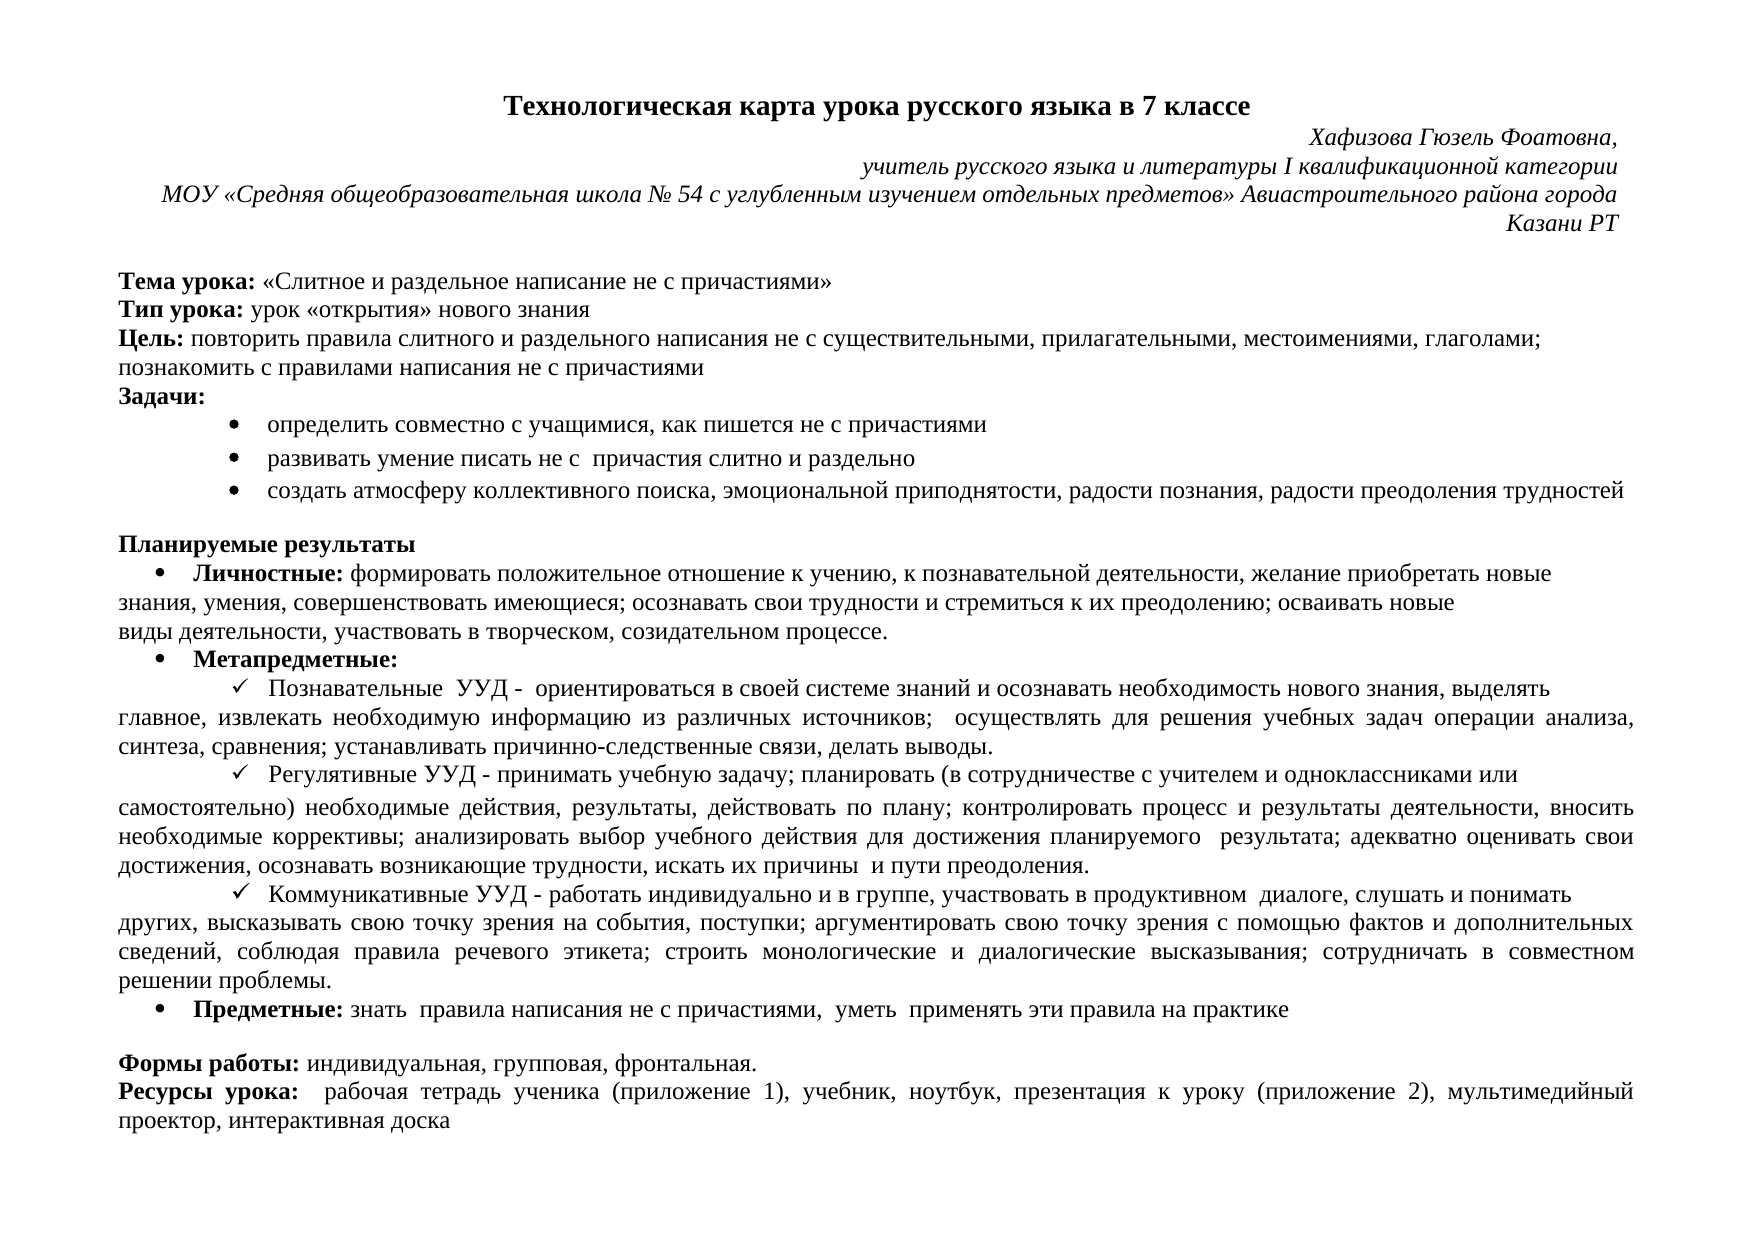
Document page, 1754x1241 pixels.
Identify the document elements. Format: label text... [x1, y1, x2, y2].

text других, высказывать свою точку зрения на события, поступки; аргументировать свою точку зрения с помощью фактов и дополнительных сведений, соблюдая правила речевого этикета; строить монологические и диалогические высказывания; сотрудничать в совместном решении проблемы. [118, 907, 1636, 994]
text самостоятельно) необходимые действия, результаты, действовать по плану; контролировать процесс и результаты деятельности, вносить необходимые коррективы; анализировать выбор учебного действия для достижения планируемого результата; адекватно оценивать свои достижения, осознавать возникающие трудности, искать их причины и пути преодоления. [118, 792, 1636, 879]
text Ресурсы урока: рабочая тетрадь ученика (приложение 1), учебник, ноутбук, презентация к уроку (приложение 2), мультимедийный проектор, интерактивная доска [118, 1076, 1636, 1134]
text главное, извлекать необходимую информацию из различных источников; осуществлять для решения учебных задач операции анализа, синтеза, сравнения; устанавливать причинно-следственные связи, делать выводы. [118, 702, 1636, 759]
list Познавательные УУД - ориентироваться в своей системе знаний и осознавать необходимость нового знания, выделять [231, 673, 1636, 702]
list Метапредметные: [156, 644, 1636, 673]
text Технологическая карта урока русского языка в 7 классе [118, 88, 1636, 122]
list создать атмосферу коллективного поиска, эмоциональной приподнятости, радости познания, радости преодоления трудностей [229, 476, 1636, 504]
text Задачи: [118, 381, 1636, 409]
text учитель русского языка и литературы I квалификационной категории [118, 151, 1618, 179]
list Предметные: знать правила написания не с причастиями, уметь применять эти правила на практике [156, 994, 1636, 1022]
text Тема урока: «Слитное и раздельное написание не с причастиями» [118, 266, 1636, 294]
text Формы работы: индивидуальная, групповая, фронтальная. [118, 1048, 1636, 1076]
list Личностные: формировать положительное отношение к учению, к познавательной деятельности, желание приобретать новые [156, 558, 1636, 587]
text Хафизова Гюзель Фоатовна, [118, 122, 1618, 151]
list развивать умение писать не с причастия слитно и раздельно [229, 443, 1636, 471]
text Тип урока: урок «открытия» нового знания [118, 294, 1636, 323]
text Цель: повторить правила слитного и раздельного написания не с существительными, прилагательными, местоимениями, глаголами; познакомить с правилами написания не с причастиями [118, 323, 1636, 381]
list определить совместно с учащимися, как пишется не с причастиями [229, 409, 1636, 438]
list Регулятивные УУД - принимать учебную задачу; планировать (в сотрудничестве с учителем и одноклассниками или [231, 759, 1636, 788]
list Коммуникативные УУД - работать индивидуально и в группе, участвовать в продуктивном диалоге, слушать и понимать [231, 879, 1636, 907]
text знания, умения, совершенствовать имеющиеся; осознавать свои трудности и стремиться к их преодолению; осваивать новые [118, 587, 1636, 616]
text виды деятельности, участвовать в творческом, созидательном процессе. [118, 616, 1636, 644]
text Планируемые результаты [118, 529, 1636, 558]
text МОУ «Средняя общеобразовательная школа № 54 с углубленным изучением отдельных предметов» Авиастроительного района города Казани РТ [118, 179, 1618, 237]
